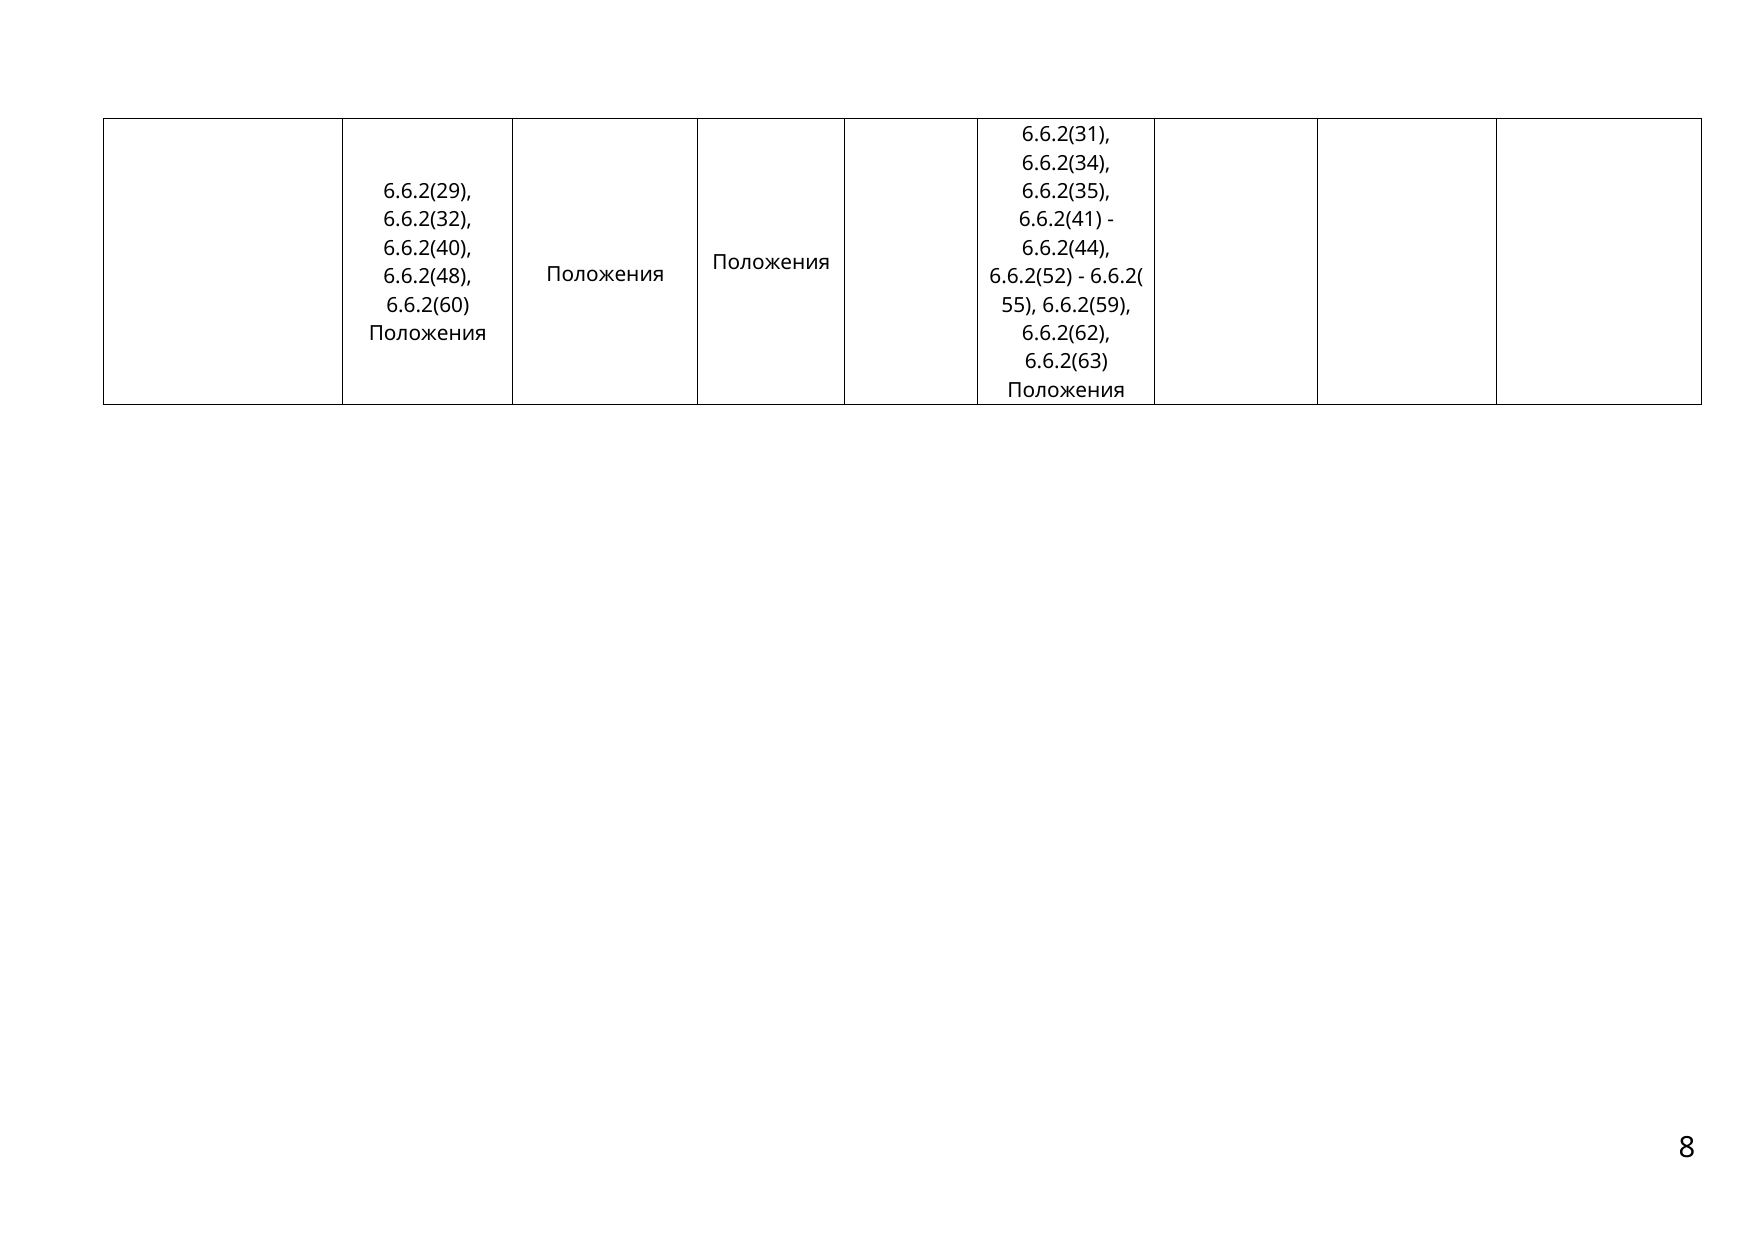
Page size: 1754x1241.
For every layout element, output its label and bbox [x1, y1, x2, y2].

table_cell [1155, 119, 1317, 403]
table_cell [513, 119, 697, 403]
table_cell [104, 119, 342, 403]
table_cell [698, 119, 844, 403]
table_cell [1318, 119, 1496, 403]
table_cell [978, 119, 1154, 403]
table_cell [845, 119, 977, 403]
table_cell [343, 119, 512, 403]
table_cell [1497, 119, 1701, 403]
